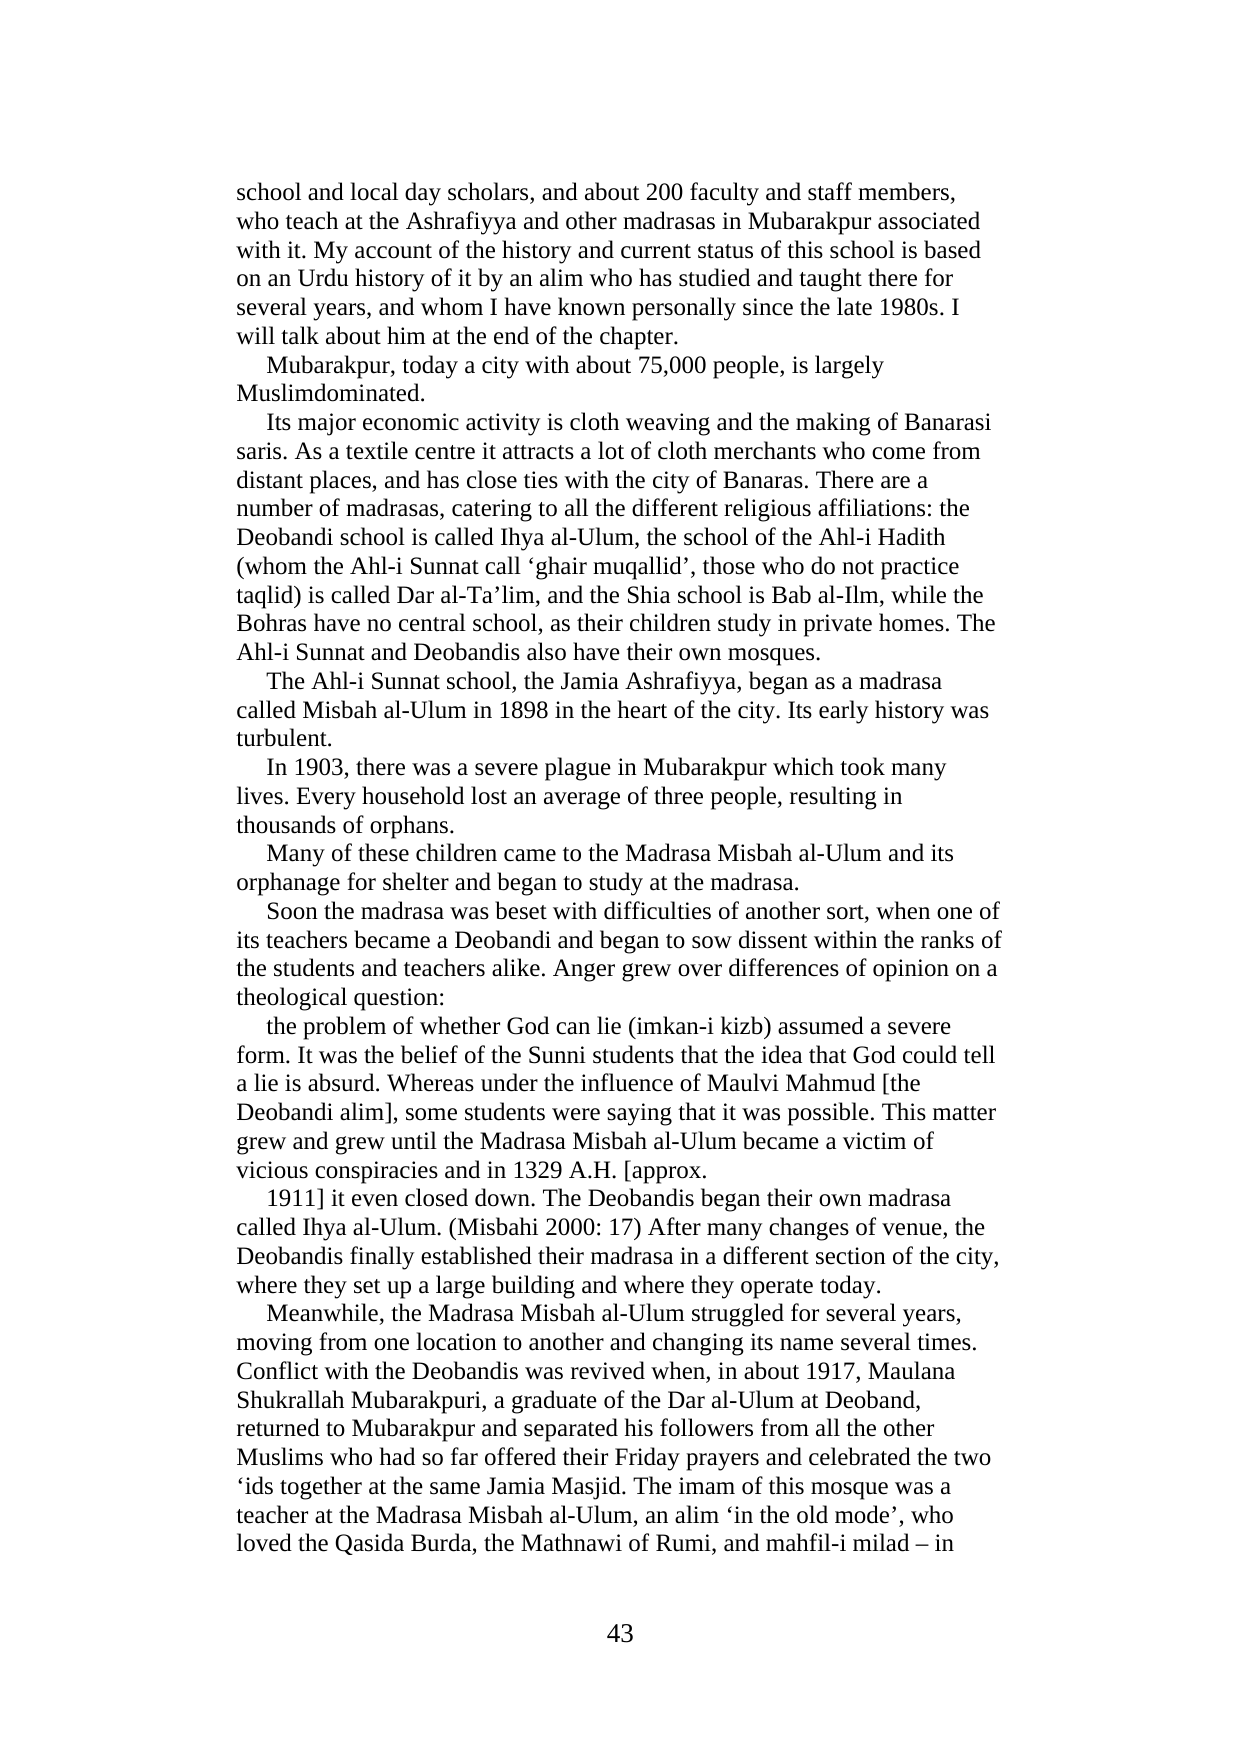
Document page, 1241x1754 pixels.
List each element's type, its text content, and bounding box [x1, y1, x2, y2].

text the problem of whether God can lie (imkan-i kizb) assumed a severe form. It was the belief of the Sunni students that the idea that God could tell a lie is absurd. Whereas under the influence of Maulvi Mahmud [the Deobandi alim], some students were saying that it was possible. This matter grew and grew until the Madrasa Misbah al-Ulum became a victim of vicious conspiracies and in 1329 A.H. [approx. [236, 1011, 1004, 1183]
text 1911] it even closed down. The Deobandis began their own madrasa called Ihya al-Ulum. (Misbahi 2000: 17) After many changes of venue, the Deobandis finally established their madrasa in a different section of the city, where they set up a large building and where they operate today. [236, 1183, 1004, 1298]
text The Ahl-i Sunnat school, the Jamia Ashrafiyya, began as a madrasa called Misbah al-Ulum in 1898 in the heart of the city. Its early history was turbulent. [236, 666, 1004, 752]
text In 1903, there was a severe plague in Mubarakpur which took many lives. Every household lost an average of three people, resulting in thousands of orphans. [236, 752, 1004, 838]
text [236, 1298, 1004, 1557]
text Its major economic activity is cloth weaving and the making of Banarasi saris. As a textile centre it attracts a lot of cloth merchants who come from distant places, and has close ties with the city of Banaras. There are a number of madrasas, catering to all the different religious affiliations: the Deobandi school is called Ihya al-Ulum, the school of the Ahl-i Hadith (whom the Ahl-i Sunnat call ‘ghair muqallid’, those who do not practice taqlid) is called Dar al-Ta’lim, and the Shia school is Bab al-Ilm, while the Bohras have no central school, as their children study in private homes. The Ahl-i Sunnat and Deobandis also have their own mosques. [236, 407, 1004, 666]
text Mubarakpur, today a city with about 75,000 people, is largely Muslimdominated. [236, 350, 1004, 407]
text Soon the madrasa was beset with difficulties of another sort, when one of its teachers became a Deobandi and began to sow dissent within the ranks of the students and teachers alike. Anger grew over differences of opinion on a theological question: [236, 896, 1004, 1011]
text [236, 177, 1004, 350]
text Many of these children came to the Madrasa Misbah al-Ulum and its orphanage for shelter and began to study at the madrasa. [236, 838, 1004, 896]
